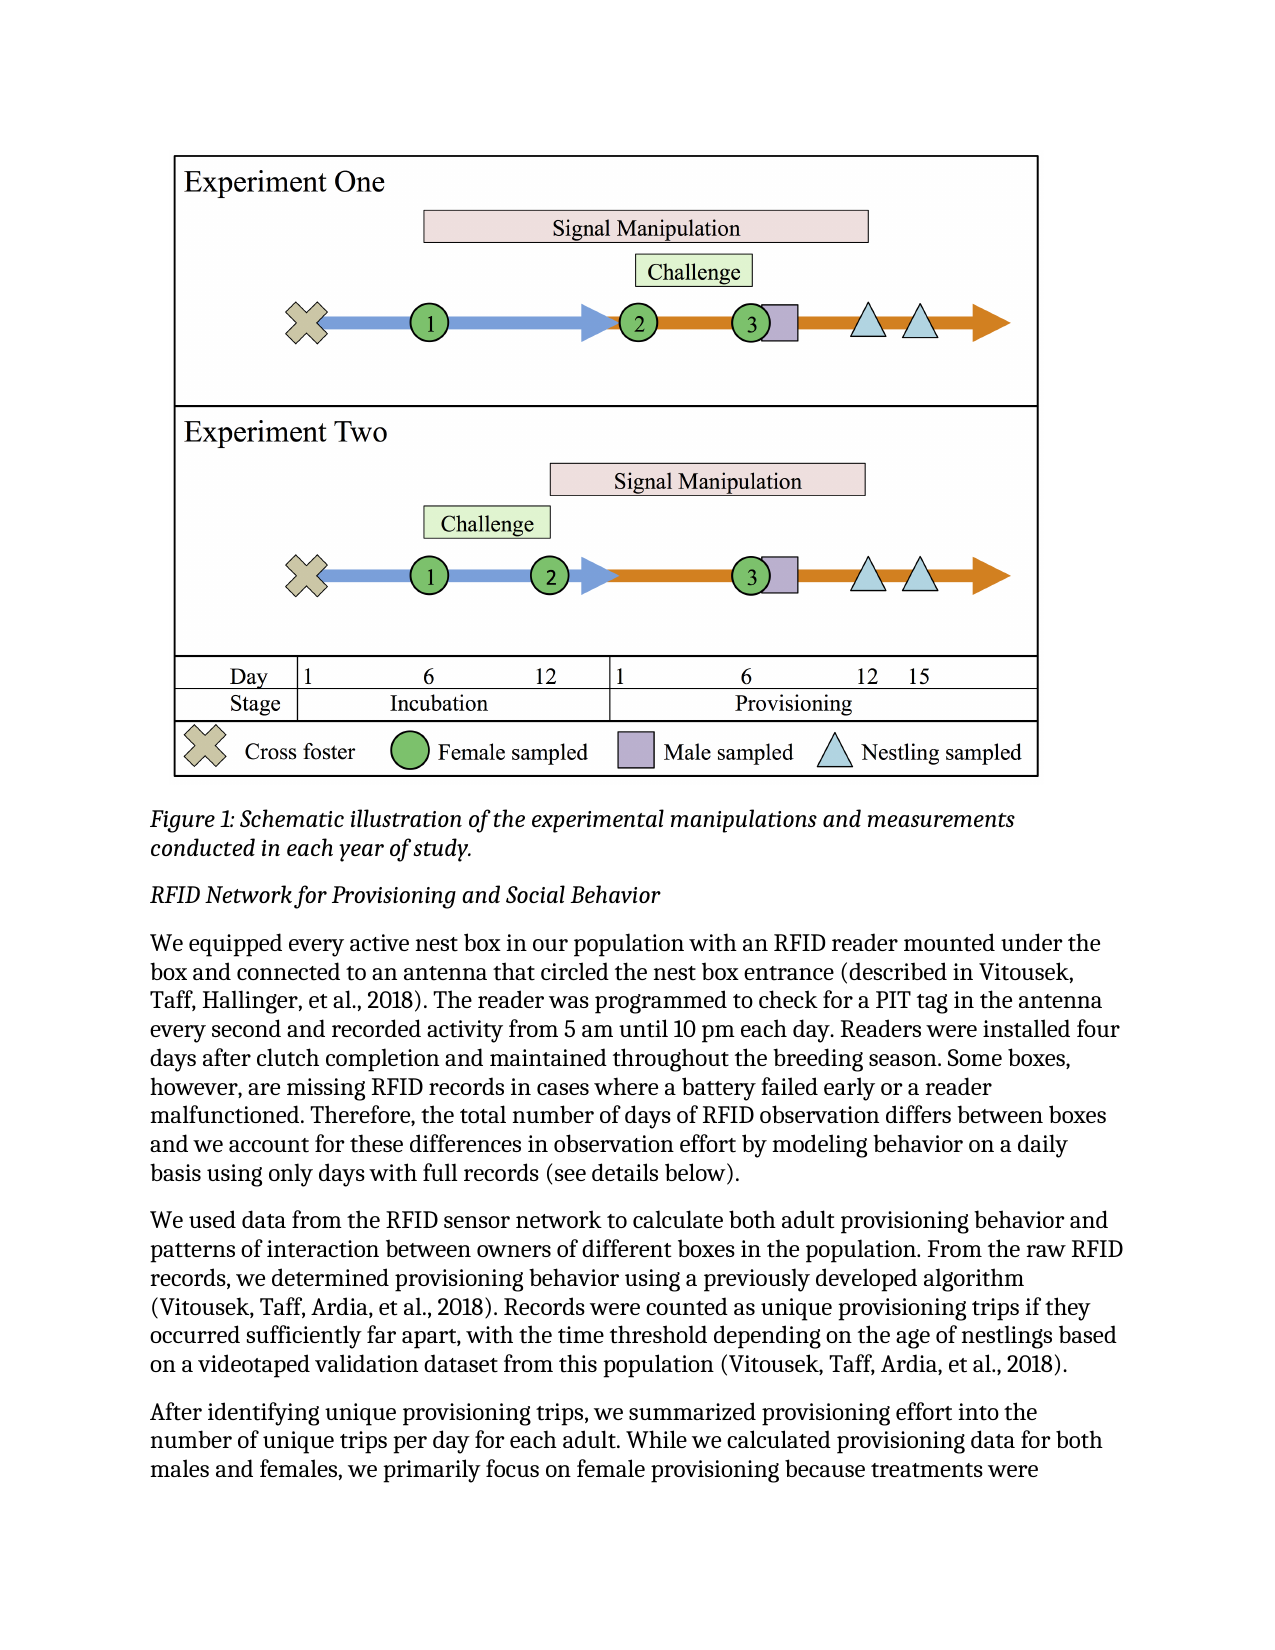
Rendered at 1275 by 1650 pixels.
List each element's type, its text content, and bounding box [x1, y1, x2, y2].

picture [168, 150, 1044, 785]
text Figure 1: Schematic illustration of the experimental manipulations and measurements conducted in each year of study. [150, 805, 1125, 862]
text RFID Network for Provisioning and Social Behavior [150, 881, 1125, 910]
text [150, 1397, 1125, 1484]
text We equipped every active nest box in our population with an RFID reader mounted under the box and connected to an antenna that circled the nest box entrance (described in Vitousek, Taff, Hallinger, et al., 2018). The reader was programmed to check for a PIT tag in the antenna every second and recorded activity from 5 am until 10 pm each day. Readers were installed four days after clutch completion and maintained throughout the breeding season. Some boxes, however, are missing RFID records in cases where a battery failed early or a reader malfunctioned. Therefore, the total number of days of RFID observation differs between boxes and we account for these differences in observation effort by modeling behavior on a daily basis using only days with full records (see details below). [150, 929, 1125, 1187]
text We used data from the RFID sensor network to calculate both adult provisioning behavior and patterns of interaction between owners of different boxes in the population. From the raw RFID records, we determined provisioning behavior using a previously developed algorithm (Vitousek, Taff, Ardia, et al., 2018). Records were counted as unique provisioning trips if they occurred sufficiently far apart, with the time threshold depending on the age of nestlings based on a videotaped validation dataset from this population (Vitousek, Taff, Ardia, et al., 2018). [150, 1206, 1125, 1379]
